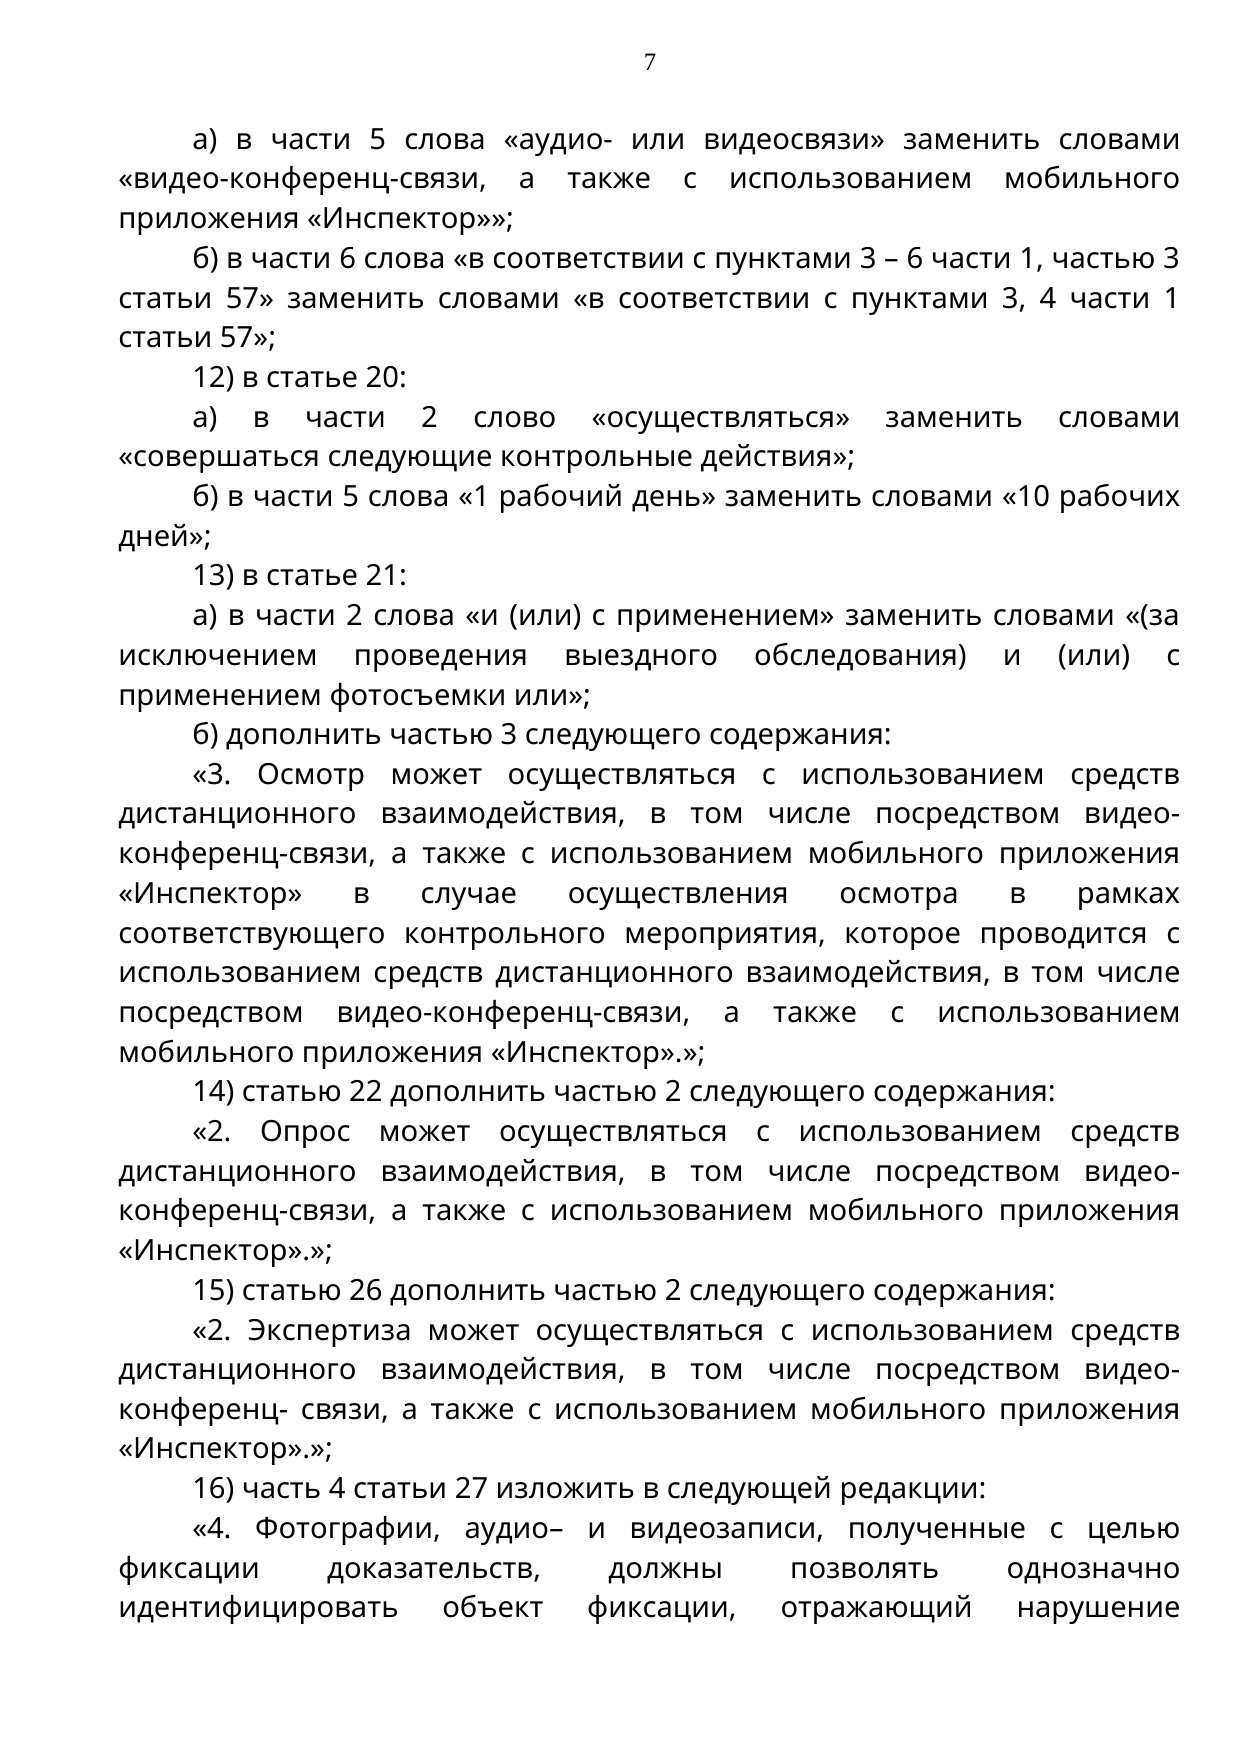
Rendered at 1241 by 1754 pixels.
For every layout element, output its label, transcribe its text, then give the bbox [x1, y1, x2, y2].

list «2. Экспертиза может осуществляться с использованием средств дистанционного взаимодействия, в том числе посредством видео-конференц- связи, а также с использованием мобильного приложения «Инспектор».»; [118, 1309, 1181, 1467]
list в статье 20: [118, 356, 1181, 396]
list б) в части 5 слова «1 рабочий день» заменить словами «10 рабочих дней»; [118, 475, 1181, 555]
list а) в части 5 слова «аудио- или видеосвязи» заменить словами «видео-конференц-связи, а также с использованием мобильного приложения «Инспектор»»; [118, 118, 1181, 237]
list а) в части 2 слова «и (или) с применением» заменить словами «(за исключением проведения выездного обследования) и (или) с применением фотосъемки или»; [118, 594, 1181, 713]
list «2. Опрос может осуществляться с использованием средств дистанционного взаимодействия, в том числе посредством видео-конференц-связи, а также с использованием мобильного приложения «Инспектор».»; [118, 1110, 1181, 1269]
list часть 4 статьи 27 изложить в следующей редакции: [118, 1467, 1181, 1507]
list б) дополнить частью 3 следующего содержания: [118, 713, 1181, 753]
list статью 26 дополнить частью 2 следующего содержания: [118, 1269, 1181, 1309]
list б) в части 6 слова «в соответствии с пунктами 3 – 6 части 1, частью 3 статьи 57» заменить словами «в соответствии с пунктами 3, 4 части 1 статьи 57»; [118, 237, 1181, 356]
list «3. Осмотр может осуществляться с использованием средств дистанционного взаимодействия, в том числе посредством видео-конференц-связи, а также с использованием мобильного приложения «Инспектор» в случае осуществления осмотра в рамках соответствующего контрольного мероприятия, которое проводится с использованием средств дистанционного взаимодействия, в том числе посредством видео-конференц-связи, а также с использованием мобильного приложения «Инспектор».»; [118, 753, 1181, 1071]
list а) в части 2 слово «осуществляться» заменить словами «совершаться следующие контрольные действия»; [118, 396, 1181, 475]
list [118, 1507, 1181, 1626]
list в статье 21: [118, 555, 1181, 594]
list статью 22 дополнить частью 2 следующего содержания: [118, 1071, 1181, 1110]
